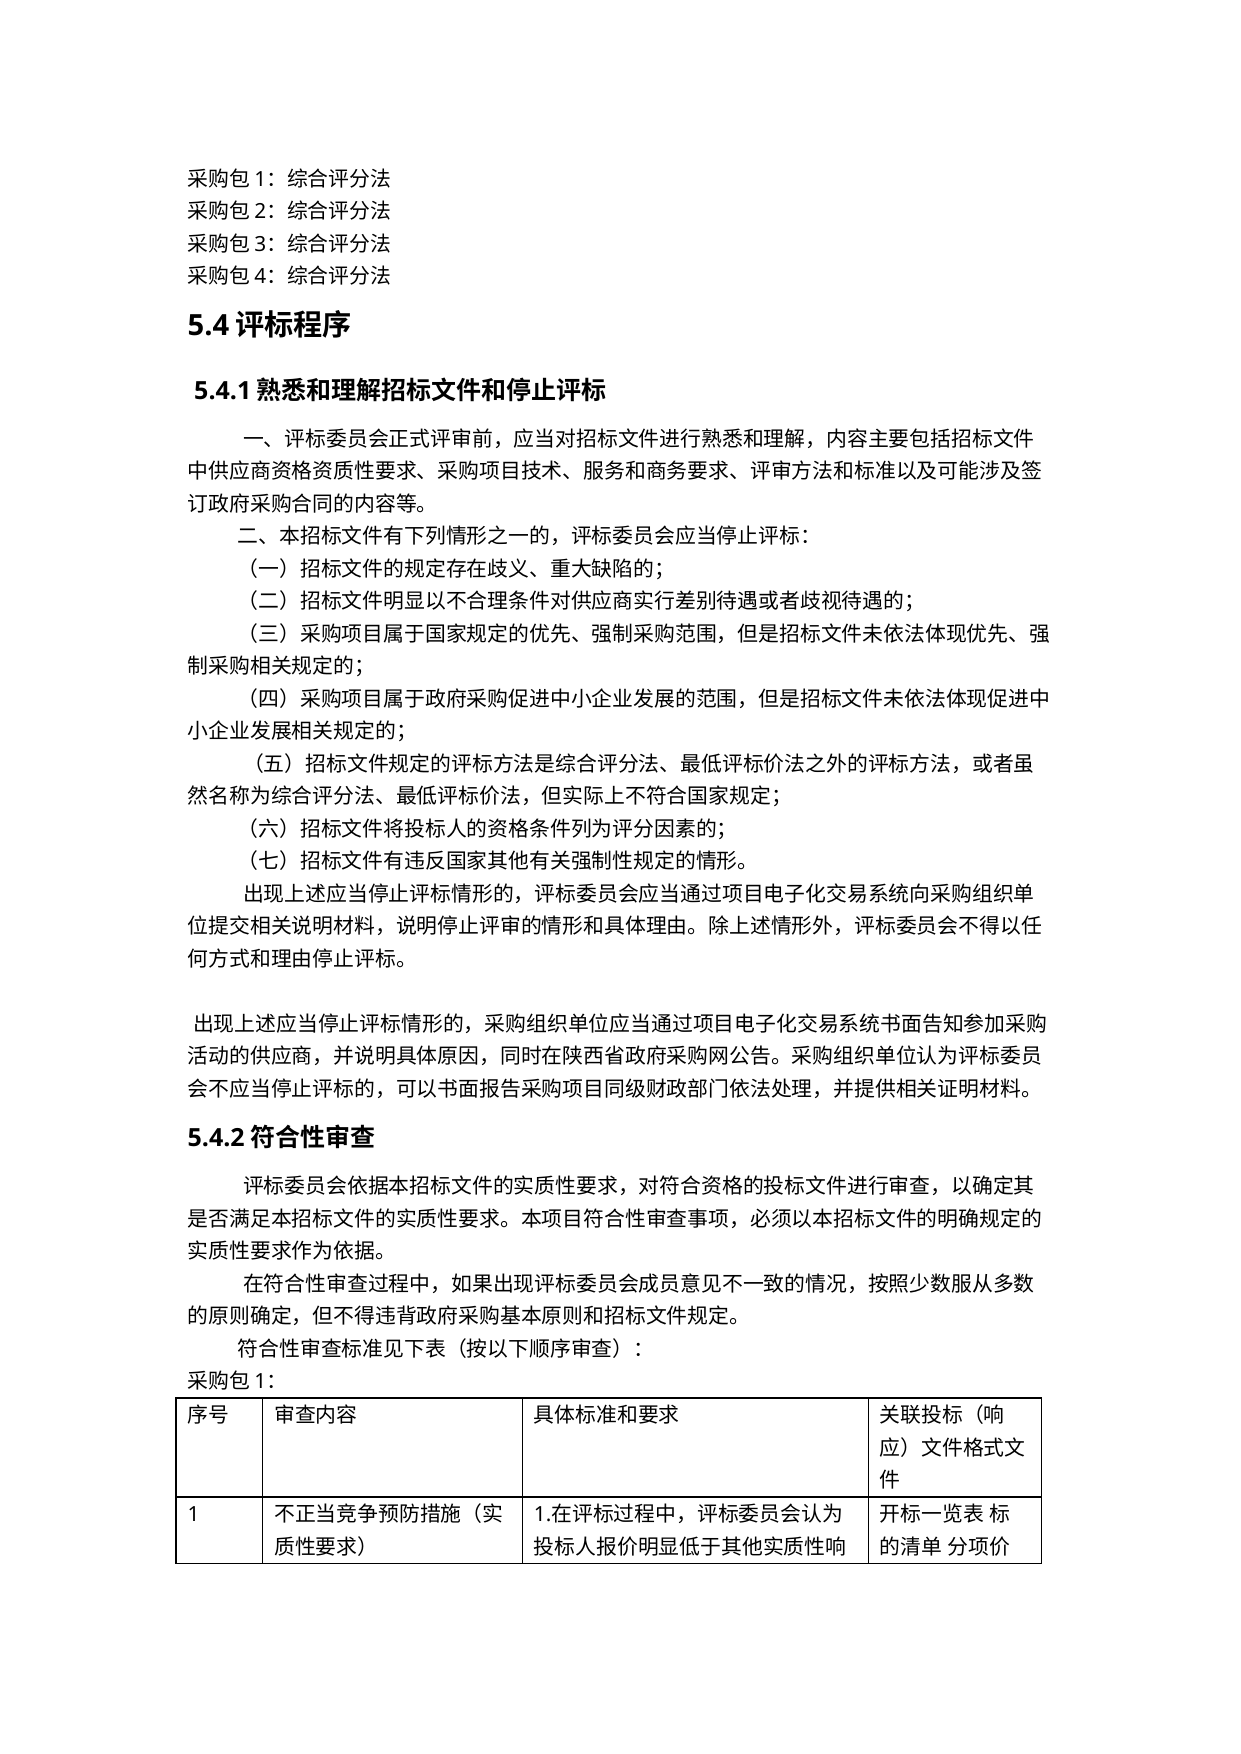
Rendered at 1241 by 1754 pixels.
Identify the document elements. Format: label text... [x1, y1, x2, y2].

text 出现上述应当停止评标情形的，采购组织单位应当通过项目电子化交易系统书面告知参加采购活动的供应商，并说明具体原因，同时在陕西省政府采购网公告。采购组织单位认为评标委员会不应当停止评标的，可以书面报告采购项目同级财政部门依法处理，并提供相关证明材料。 [187, 974, 1053, 1104]
table_header 审查内容 [263, 1399, 522, 1496]
text （三）采购项目属于国家规定的优先、强制采购范围，但是招标文件未依法体现优先、强制采购相关规定的； [187, 617, 1053, 682]
text （四）采购项目属于政府采购促进中小企业发展的范围，但是招标文件未依法体现促进中小企业发展相关规定的； [187, 682, 1053, 747]
text 采购包1： [187, 1364, 1053, 1397]
text 采购包1：综合评分法 [187, 162, 1053, 194]
text 采购包4：综合评分法 [187, 259, 1053, 292]
text 符合性审查标准见下表（按以下顺序审查）： [187, 1332, 1053, 1364]
text 5.4.2符合性审查 [187, 1104, 1053, 1169]
text 评标委员会依据本招标文件的实质性要求，对符合资格的投标文件进行审查，以确定其是否满足本招标文件的实质性要求。本项目符合性审查事项，必须以本招标文件的明确规定的实质性要求作为依据。 [187, 1169, 1053, 1267]
table_header 具体标准和要求 [523, 1399, 868, 1496]
table_cell 不正当竞争预防措施（实质性要求） [263, 1498, 522, 1563]
text 在符合性审查过程中，如果出现评标委员会成员意见不一致的情况，按照少数服从多数的原则确定，但不得违背政府采购基本原则和招标文件规定。 [187, 1267, 1053, 1332]
text （七）招标文件有违反国家其他有关强制性规定的情形。 [187, 844, 1053, 877]
text 5.4评标程序 [187, 292, 1053, 357]
text （五）招标文件规定的评标方法是综合评分法、最低评标价法之外的评标方法，或者虽然名称为综合评分法、最低评标价法，但实际上不符合国家规定； [187, 747, 1053, 812]
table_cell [869, 1498, 1041, 1563]
text （二）招标文件明显以不合理条件对供应商实行差别待遇或者歧视待遇的； [187, 584, 1053, 617]
text 出现上述应当停止评标情形的，评标委员会应当通过项目电子化交易系统向采购组织单位提交相关说明材料，说明停止评审的情形和具体理由。除上述情形外，评标委员会不得以任何方式和理由停止评标。 [187, 877, 1053, 974]
table_header 关联投标（响应）文件格式文件 [869, 1399, 1041, 1496]
text 采购包3：综合评分法 [187, 227, 1053, 259]
text 二、本招标文件有下列情形之一的，评标委员会应当停止评标： [187, 519, 1053, 552]
text 5.4.1熟悉和理解招标文件和停止评标 [187, 357, 1053, 422]
text （六）招标文件将投标人的资格条件列为评分因素的； [187, 812, 1053, 844]
text 采购包2：综合评分法 [187, 194, 1053, 227]
table_header 序号 [177, 1399, 262, 1496]
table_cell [523, 1498, 868, 1563]
text 一、评标委员会正式评审前，应当对招标文件进行熟悉和理解，内容主要包括招标文件中供应商资格资质性要求、采购项目技术、服务和商务要求、评审方法和标准以及可能涉及签订政府采购合同的内容等。 [187, 422, 1053, 519]
text （一）招标文件的规定存在歧义、重大缺陷的； [187, 552, 1053, 584]
table_cell 1 [177, 1498, 262, 1563]
